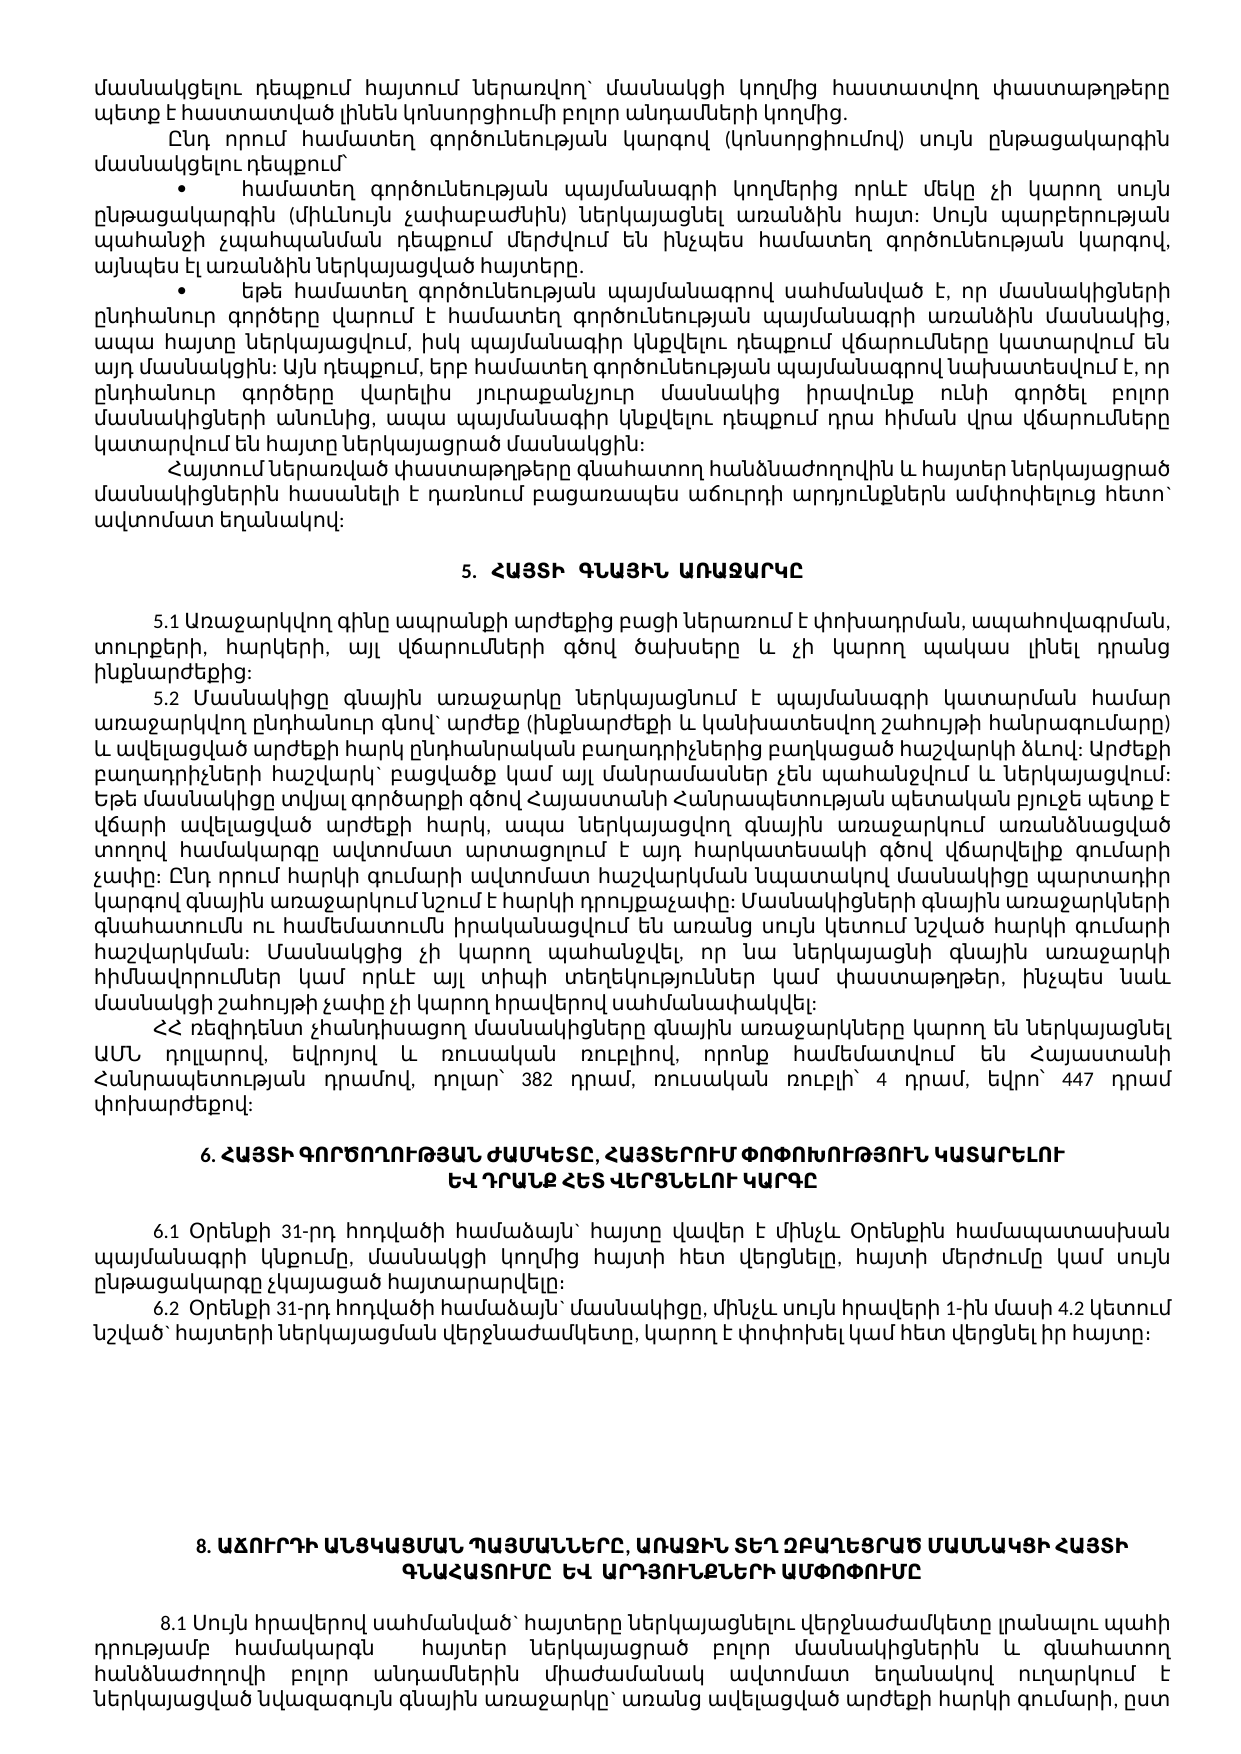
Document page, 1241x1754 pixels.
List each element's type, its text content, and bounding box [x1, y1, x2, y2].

text ՀՀ ռեզիդենտ չհանդիսացող մասնակիցները գնային առաջարկները կարող են ներկայացնել ԱՄՆ դոլլարով, եվրոյով և ռուսական ռուբլիով, որոնք համեմատվում են Հայաստանի Հանրապետության դրամով, դոլար՝ 382 դրամ, ռուսական ռուբլի՝ 4 դրամ, եվրո՝ 447 դրամ փոխարժեքով: [94, 1015, 1171, 1117]
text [94, 75, 1171, 126]
text 5.1 Առաջարկվող գինը ապրանքի արժեքից բացի ներառում է փոխադրման, ապահովագրման, տուրքերի, հարկերի, այլ վճարումների գծով ծախսերը և չի կարող պակաս լինել դրանց ինքնարժեքից: [94, 609, 1171, 685]
text 6. ՀԱՅՏԻ ԳՈՐԾՈՂՈՒԹՅԱՆ ԺԱՄԿԵՏԸ, ՀԱՅՏԵՐՈՒՄ ՓՈՓՈԽՈՒԹՅՈՒՆ ԿԱՏԱՐԵԼՈՒ [94, 1142, 1171, 1168]
list եթե համատեղ գործունեության պայմանագրով սահմանված է, որ մասնակիցների ընդհանուր գործերը վարում է համատեղ գործունեության պայմանագրի առանձին մասնակից, ապա հայտը ներկայացվում, իսկ պայմանագիր կնքվելու դեպքում վճարումները կատարվում են այդ մասնակցին: Այն դեպքում, երբ համատեղ գործունեության պայմանագրով նախատեսվում է, որ ընդհանուր գործերը վարելիս յուրաքանչյուր մասնակից իրավունք ունի գործել բոլոր մասնակիցների անունից, ապա պայմանագիր կնքվելու դեպքում դրա հիման վրա վճարումները կատարվում են հայտը ներկայացրած մասնակցին: [94, 278, 1171, 456]
text 8. ԱՃՈՒՐԴԻ ԱՆՑԿԱՑՄԱՆ ՊԱՅՄԱՆՆԵՐԸ, ԱՌԱՋԻՆ ՏԵՂ ԶԲԱՂԵՑՐԱԾ ՄԱՍՆԱԿՑԻ ՀԱՅՏԻ [94, 1534, 1171, 1559]
text 5.2 Մասնակիցը գնային առաջարկը ներկայացնում է պայմանագրի կատարման համար առաջարկվող ընդհանուր գնով` արժեք (ինքնարժեքի և կանխատեսվող շահույթի հանրագումարը) և ավելացված արժեքի հարկ ընդհանրական բաղադրիչներից բաղկացած հաշվարկի ձևով: Արժեքի բաղադրիչների հաշվարկ` բացվածք կամ այլ մանրամասներ չեն պահանջվում և ներկայացվում: Եթե մասնակիցը տվյալ գործարքի գծով Հայաստանի Հանրապետության պետական բյուջե պետք է վճարի ավելացված արժեքի հարկ, ապա ներկայացվող գնային առաջարկում առանձնացված տողով համակարգը ավտոմատ արտացոլում է այդ հարկատեսակի գծով վճարվելիք գումարի չափը: Ընդ որում հարկի գումարի ավտոմատ հաշվարկման նպատակով մասնակիցը պարտադիր կարգով գնային առաջարկում նշում է հարկի դրույքաչափը: Մասնակիցների գնային առաջարկների գնահատումն ու համեմատումն իրականացվում են առանց սույն կետում նշված հարկի գումարի հաշվարկման: Մասնակցից չի կարող պահանջվել, որ նա ներկայացնի գնային առաջարկի հիմնավորումներ կամ որևէ այլ տիպի տեղեկություններ կամ փաստաթղթեր, ինչպես նաև մասնակցի շահույթի չափը չի կարող հրավերով սահմանափակվել: [94, 685, 1171, 1015]
text 6.2 Օրենքի 31-րդ հոդվածի համաձայն` մասնակիցը, մինչև սույն հրավերի 1-ին մասի 4.2 կետում նշված` հայտերի ներկայացման վերջնաժամկետը, կարող է փոփոխել կամ հետ վերցնել իր հայտը։ [94, 1295, 1171, 1346]
text 6.1 Օրենքի 31-րդ հոդվածի համաձայն` հայտը վավեր է մինչև Օրենքին համապատասխան պայմանագրի կնքումը, մասնակցի կողմից հայտի հետ վերցնելը, հայտի մերժումը կամ սույն ընթացակարգը չկայացած հայտարարվելը։ [94, 1219, 1171, 1295]
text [94, 1610, 1171, 1712]
text Ընդ որում համատեղ գործունեության կարգով (կոնսորցիումով) սույն ընթացակարգին մասնակցելու դեպքում՝ [94, 126, 1171, 177]
list համատեղ գործունեության պայմանագրի կողմերից որևէ մեկը չի կարող սույն ընթացակարգին (միևնույն չափաբաժնին) ներկայացնել առանձին հայտ: Սույն պարբերության պահանջի չպահպանման դեպքում մերժվում են ինչպես համատեղ գործունեության կարգով, այնպես էլ առանձին ներկայացված հայտերը. [94, 177, 1171, 278]
text ԳՆԱՀԱՏՈՒՄԸ ԵՎ ԱՐԴՅՈՒՆՔՆԵՐԻ ԱՄՓՈՓՈՒՄԸ [94, 1559, 1171, 1584]
text ԵՎ ԴՐԱՆՔ ՀԵՏ ՎԵՐՑՆԵԼՈՒ ԿԱՐԳԸ [94, 1168, 1171, 1193]
text 5. ՀԱՅՏԻ ԳՆԱՅԻՆ ԱՌԱՋԱՐԿԸ [94, 558, 1171, 583]
text Հայտում ներառված փաստաթղթերը գնահատող հանձնաժողովին և հայտեր ներկայացրած մասնակիցներին հասանելի է դառնում բացառապես աճուրդի արդյունքներն ամփոփելուց հետո` ավտոմատ եղանակով: [94, 456, 1171, 532]
